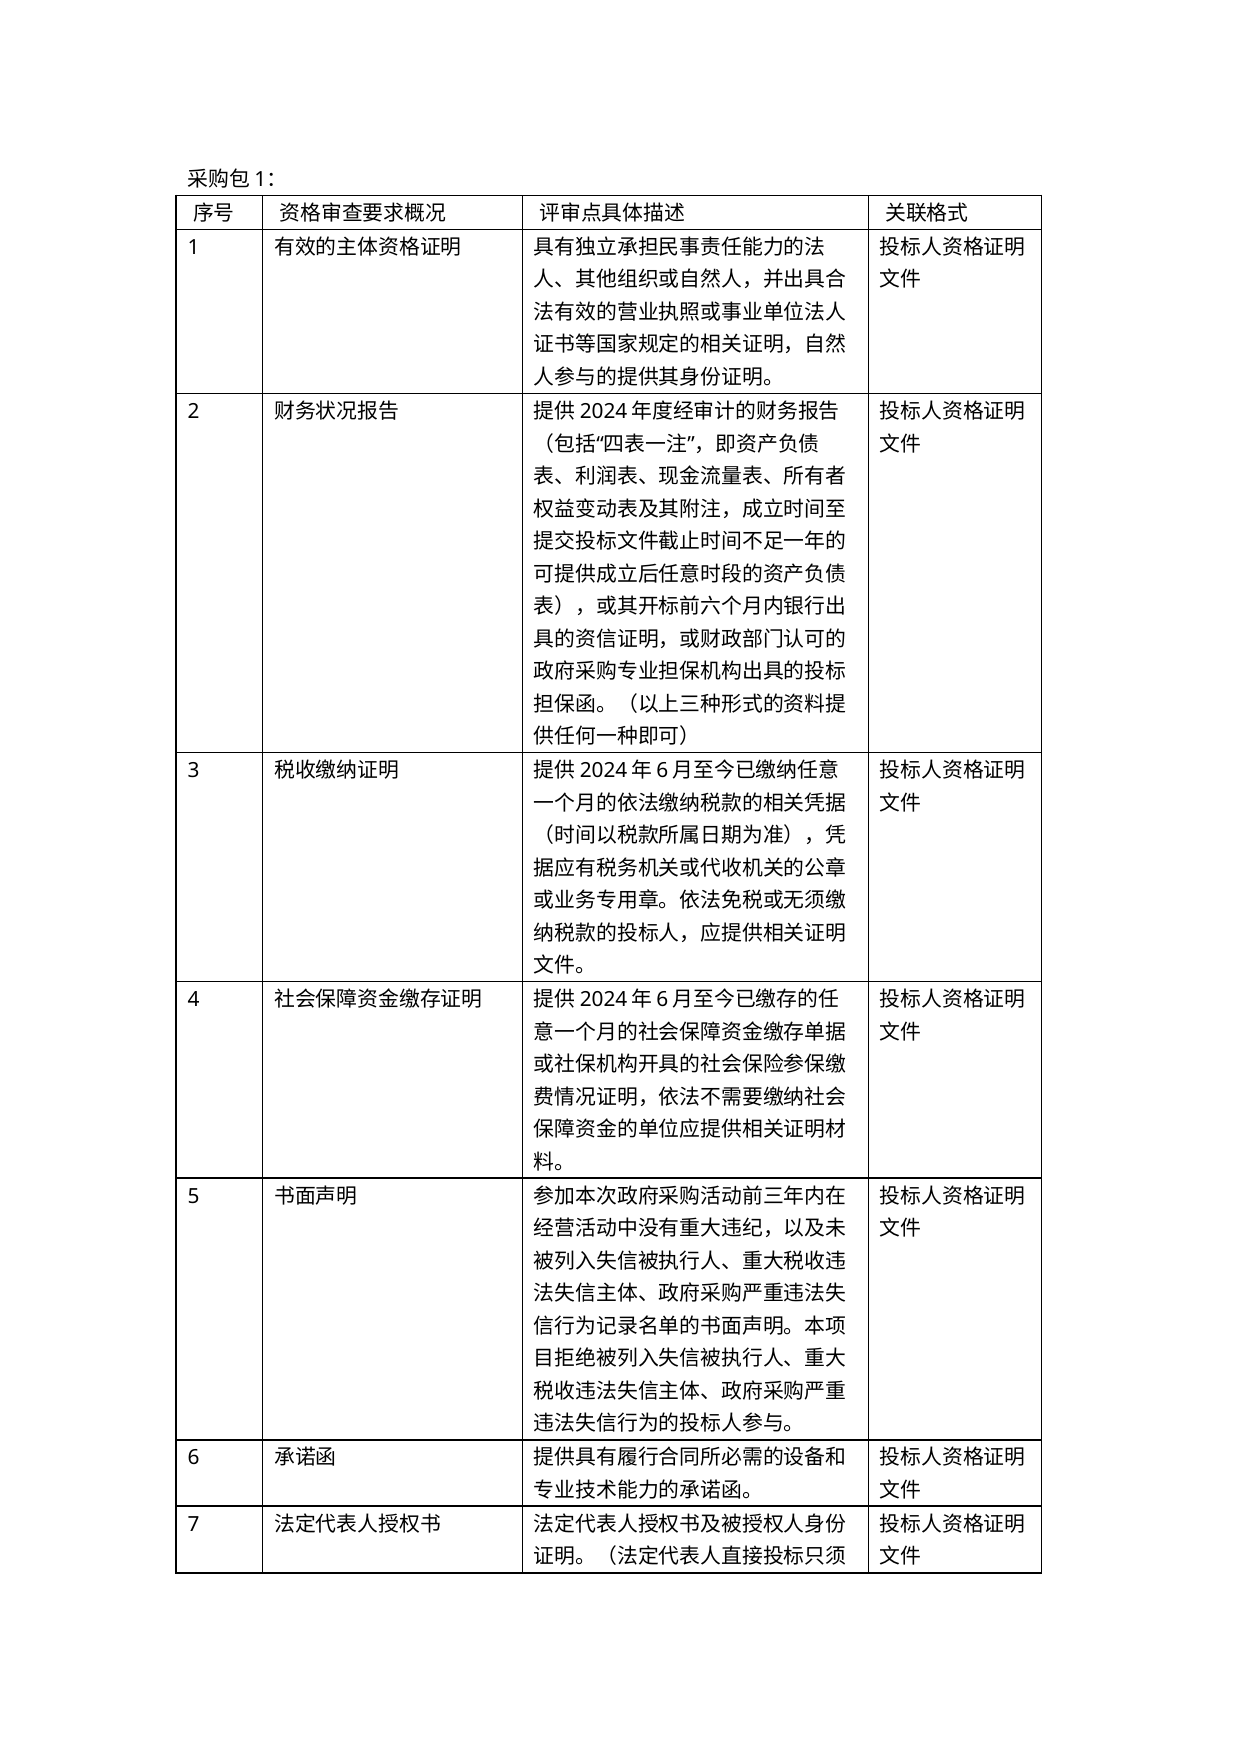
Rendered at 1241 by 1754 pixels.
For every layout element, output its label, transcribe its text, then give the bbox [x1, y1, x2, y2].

table_cell 社会保障资金缴存证明 [263, 982, 522, 1177]
table_header 关联格式 [869, 196, 1041, 228]
table_cell 投标人资格证明文件 [869, 230, 1041, 393]
table_cell 提供具有履行合同所必需的设备和专业技术能力的承诺函。 [523, 1441, 868, 1505]
table_cell 提供2024年度经审计的财务报告（包括“四表一注”，即资产负债表、利润表、现金流量表、所有者权益变动表及其附注，成立时间至提交投标文件截止时间不足一年的可提供成立后任意时段的资产负债表），或其开标前六个月内银行出具的资信证明，或财政部门认可的政府采购专业担保机构出具的投标担保函。（以上三种形式的资料提供任何一种即可） [523, 394, 868, 752]
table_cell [523, 1507, 868, 1572]
table_header 序号 [177, 196, 262, 228]
table_cell 6 [177, 1441, 262, 1505]
table_cell 提供2024年6月至今已缴存的任意一个月的社会保障资金缴存单据或社保机构开具的社会保险参保缴费情况证明，依法不需要缴纳社会保障资金的单位应提供相关证明材料。 [523, 982, 868, 1177]
table_cell 投标人资格证明文件 [869, 1507, 1041, 1572]
table_header 评审点具体描述 [523, 196, 868, 228]
table_cell 投标人资格证明文件 [869, 1179, 1041, 1439]
table_cell 4 [177, 982, 262, 1177]
table_cell 书面声明 [263, 1179, 522, 1439]
table_cell 1 [177, 230, 262, 393]
table_cell 投标人资格证明文件 [869, 982, 1041, 1177]
table_cell 2 [177, 394, 262, 752]
table_cell 投标人资格证明文件 [869, 1441, 1041, 1505]
table_header 资格审查要求概况 [263, 196, 522, 228]
text 采购包1： [187, 162, 1053, 194]
table_cell 具有独立承担民事责任能力的法人、其他组织或自然人，并出具合法有效的营业执照或事业单位法人证书等国家规定的相关证明，自然人参与的提供其身份证明。 [523, 230, 868, 393]
table_cell 投标人资格证明文件 [869, 753, 1041, 981]
table_cell 有效的主体资格证明 [263, 230, 522, 393]
table_cell 财务状况报告 [263, 394, 522, 752]
table_cell 承诺函 [263, 1441, 522, 1505]
table_cell 3 [177, 753, 262, 981]
table_cell 法定代表人授权书 [263, 1507, 522, 1572]
table_cell 参加本次政府采购活动前三年内在经营活动中没有重大违纪，以及未被列入失信被执行人、重大税收违法失信主体、政府采购严重违法失信行为记录名单的书面声明。本项目拒绝被列入失信被执行人、重大税收违法失信主体、政府采购严重违法失信行为的投标人参与。 [523, 1179, 868, 1439]
table_cell 7 [177, 1507, 262, 1572]
table_cell 提供2024年6月至今已缴纳任意一个月的依法缴纳税款的相关凭据（时间以税款所属日期为准），凭据应有税务机关或代收机关的公章或业务专用章。依法免税或无须缴纳税款的投标人，应提供相关证明文件。 [523, 753, 868, 981]
table_cell 5 [177, 1179, 262, 1439]
table_cell 投标人资格证明文件 [869, 394, 1041, 752]
table_cell 税收缴纳证明 [263, 753, 522, 981]
